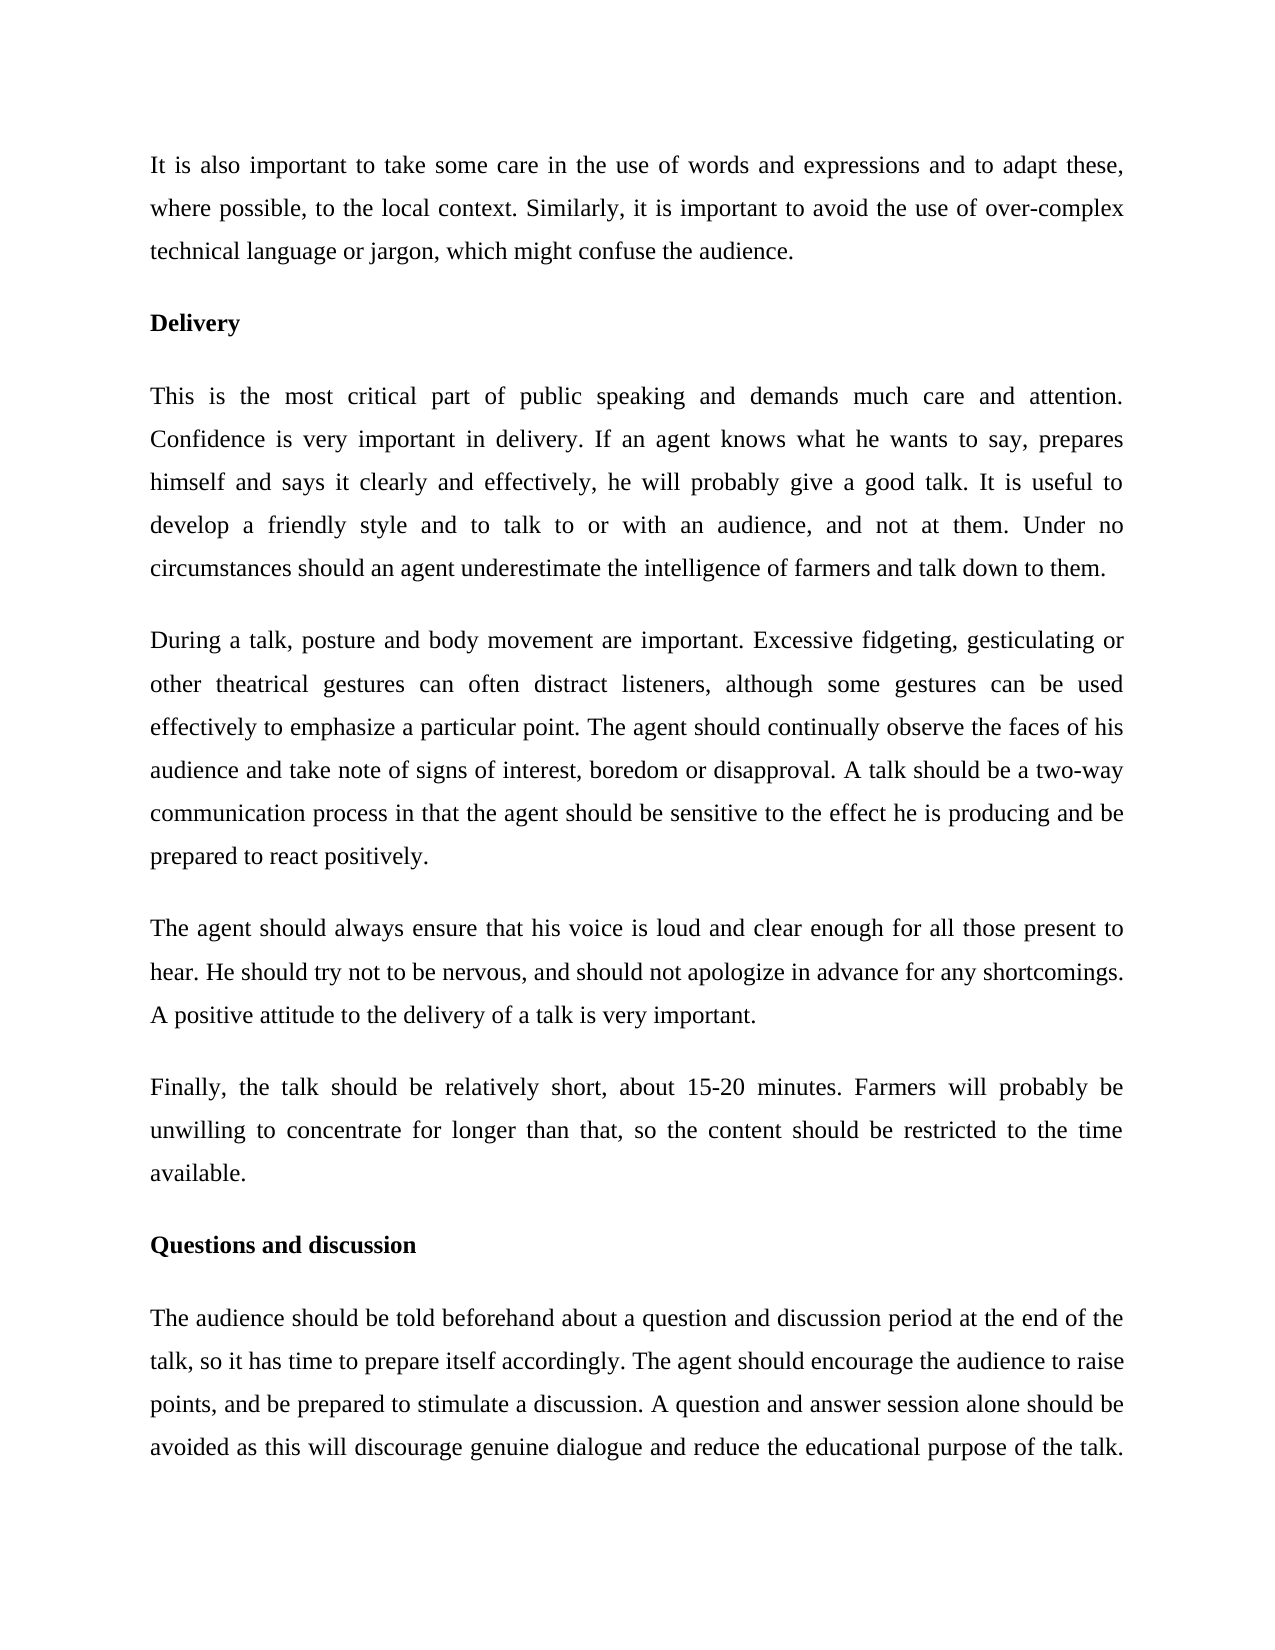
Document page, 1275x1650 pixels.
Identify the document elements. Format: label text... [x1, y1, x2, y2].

text Finally, the talk should be relatively short, about 15-20 minutes. Farmers will probably be unwilling to concentrate for longer than that, so the content should be restricted to the time available. [150, 1072, 1125, 1187]
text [150, 1303, 1125, 1461]
text The agent should always ensure that his voice is loud and clear enough for all those present to hear. He should try not to be nervous, and should not apologize in advance for any shortcomings. A positive attitude to the delivery of a talk is very important. [150, 913, 1125, 1028]
text Questions and discussion [150, 1231, 1125, 1259]
text Delivery [150, 308, 1125, 337]
text During a talk, posture and body movement are important. Excessive fidgeting, gesticulating or other theatrical gestures can often distract listeners, although some gestures can be used effectively to emphasize a particular point. The agent should continually observe the faces of his audience and take note of signs of interest, boredom or disapproval. A talk should be a two-way communication process in that the agent should be sensitive to the effect he is producing and be prepared to react positively. [150, 626, 1125, 870]
text This is the most critical part of public speaking and demands much care and attention. Confidence is very important in delivery. If an agent knows what he wants to say, prepares himself and says it clearly and effectively, he will probably give a good talk. It is useful to develop a friendly style and to talk to or with an audience, and not at them. Under no circumstances should an agent underestimate the intelligence of farmers and talk down to them. [150, 381, 1125, 582]
text It is also important to take some care in the use of words and expressions and to adapt these, where possible, to the local context. Similarly, it is important to avoid the use of over-complex technical language or jargon, which might confuse the audience. [150, 150, 1125, 265]
